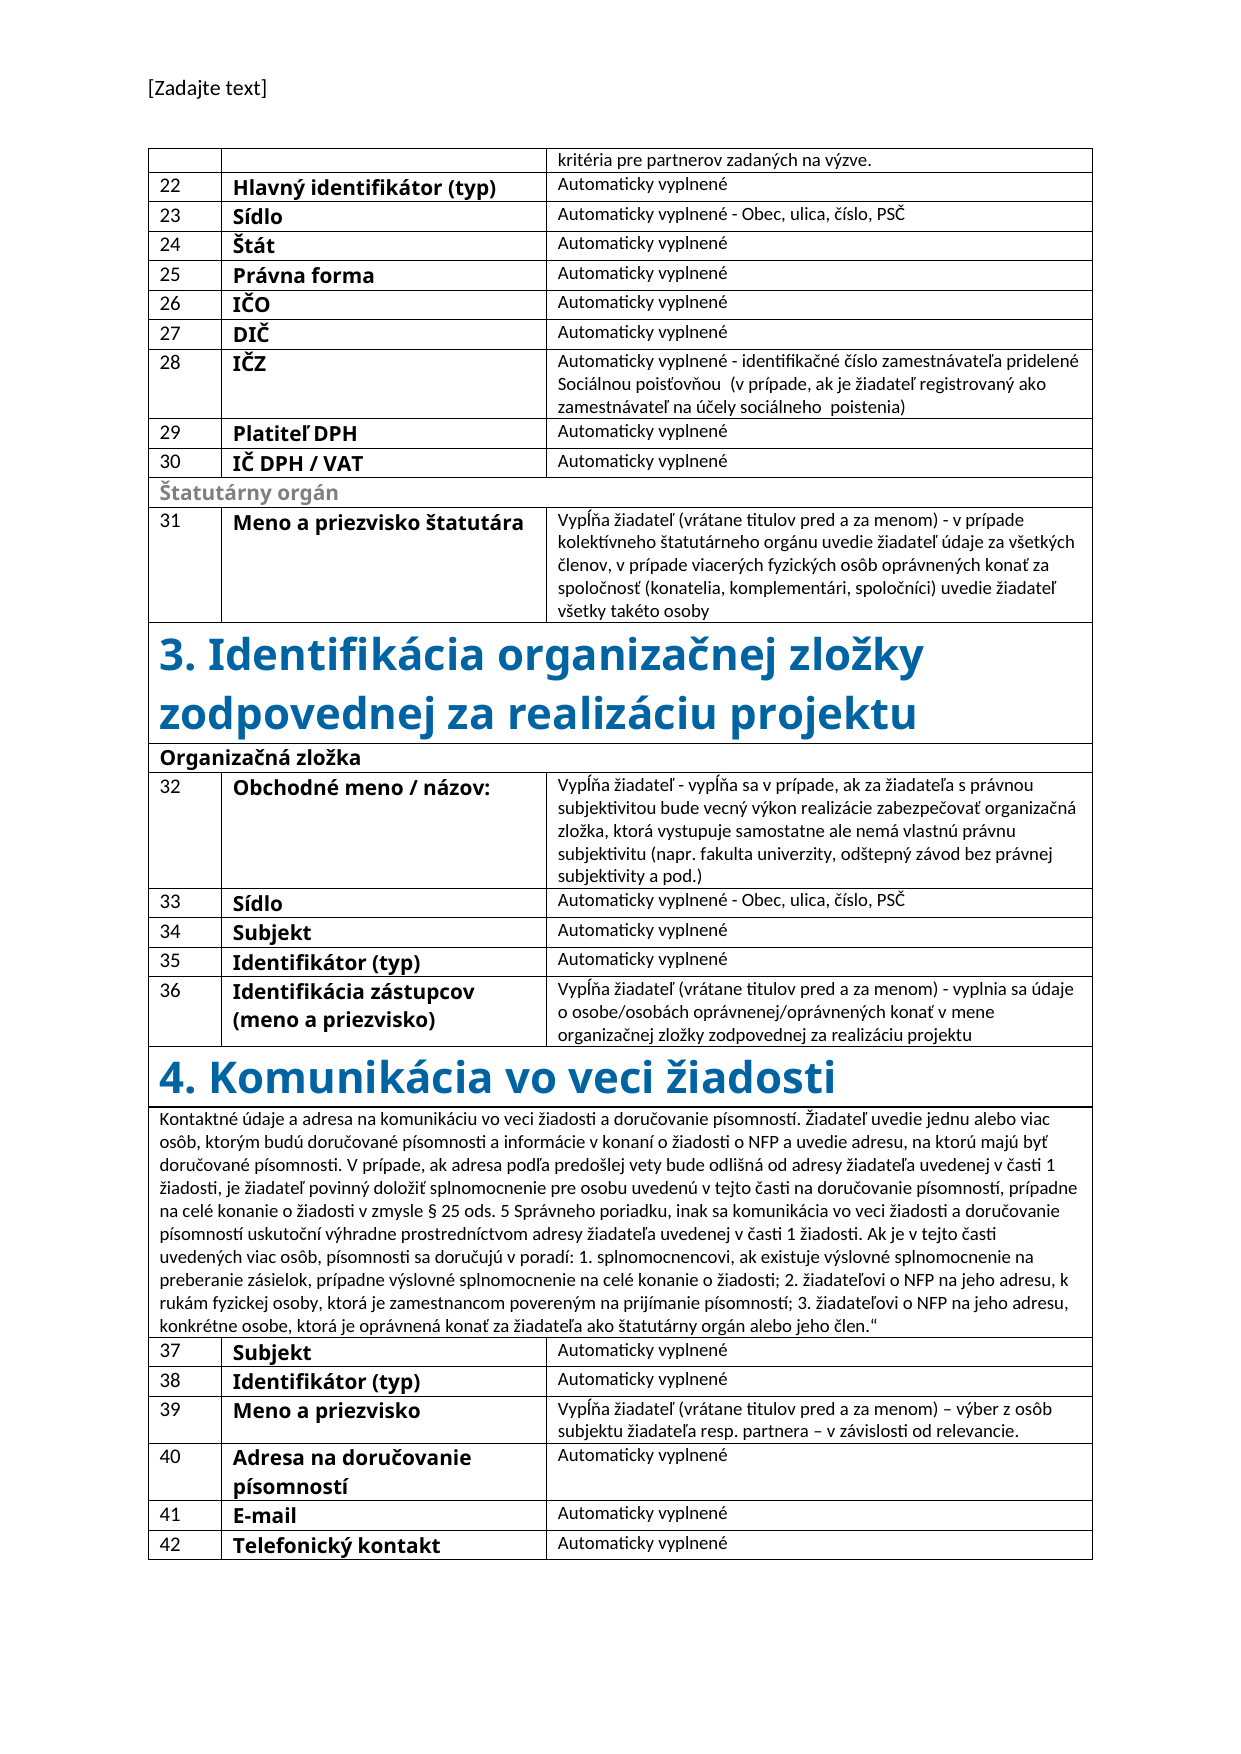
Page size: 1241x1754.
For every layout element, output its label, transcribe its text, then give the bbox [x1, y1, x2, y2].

table_cell Automaticky vyplnené [547, 419, 1092, 448]
table_cell IČZ [222, 350, 546, 418]
table_cell IČO [222, 291, 546, 319]
table_cell 34 [149, 918, 221, 947]
table_cell Hlavný identifikátor (typ) [222, 173, 546, 201]
table_cell Automaticky vyplnené [547, 320, 1092, 348]
table_cell 22 [149, 173, 221, 201]
table_cell Identifikátor (typ) [222, 1367, 546, 1396]
table_cell Sídlo [222, 889, 546, 917]
table_cell 4. Komunikácia vo veci žiadosti [149, 1047, 1092, 1106]
table_cell Automaticky vyplnené [547, 173, 1092, 201]
table_cell 31 [149, 508, 221, 622]
table_cell Sídlo [222, 202, 546, 231]
table_cell Organizačná zložka [149, 744, 1092, 772]
table_cell Automaticky vyplnené [547, 232, 1092, 260]
table_cell Platiteľ DPH [222, 419, 546, 448]
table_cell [547, 149, 1092, 172]
table_cell Meno a priezvisko [222, 1397, 546, 1442]
table_cell 39 [149, 1397, 221, 1442]
table_cell Meno a priezvisko štatutára [222, 508, 546, 622]
table_cell Automaticky vyplnené [547, 918, 1092, 947]
table_cell Identifikácia zástupcov (meno a priezvisko) [222, 977, 546, 1046]
table_cell Štát [222, 232, 546, 260]
table_cell Automaticky vyplnené [547, 1531, 1092, 1559]
table_cell 23 [149, 202, 221, 231]
table_cell 21 [149, 149, 221, 172]
table_cell 28 [149, 350, 221, 418]
table_cell Obchodné meno / názov: [222, 773, 546, 888]
table_cell Telefonický kontakt [222, 1531, 546, 1559]
table_cell 29 [149, 419, 221, 448]
table_cell Štatutárny orgán [149, 478, 1092, 507]
table_cell 32 [149, 773, 221, 888]
table_cell 40 [149, 1444, 221, 1500]
table_cell 24 [149, 232, 221, 260]
table_cell 42 [149, 1531, 221, 1559]
table_cell Automaticky vyplnené [547, 948, 1092, 976]
table_cell Právna forma [222, 261, 546, 289]
table_cell 41 [149, 1501, 221, 1530]
table_cell DIČ [222, 320, 546, 348]
table_cell Vypĺňa žiadateľ - vypĺňa sa v prípade, ak za žiadateľa s právnou subjektivitou bude vecný výkon realizácie zabezpečovať organizačná zložka, ktorá vystupuje samostatne ale nemá vlastnú právnu subjektivitu (napr. fakulta univerzity, odštepný závod bez právnej subjektivity a pod.) [547, 773, 1092, 888]
table_cell 37 [149, 1338, 221, 1366]
table_cell Automaticky vyplnené [547, 449, 1092, 477]
table_cell Adresa na doručovanie písomností [222, 1444, 546, 1500]
table_cell 26 [149, 291, 221, 319]
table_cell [222, 149, 546, 172]
table_cell 3. Identifikácia organizačnej zložky zodpovednej za realizáciu projektu [149, 623, 1092, 742]
table_cell 30 [149, 449, 221, 477]
table_cell Automaticky vyplnené - Obec, ulica, číslo, PSČ [547, 889, 1092, 917]
table_cell Vypĺňa žiadateľ (vrátane titulov pred a za menom) - vyplnia sa údaje o osobe/osobách oprávnenej/oprávnených konať v mene organizačnej zložky zodpovednej za realizáciu projektu [547, 977, 1092, 1046]
table_cell 25 [149, 261, 221, 289]
table_cell Automaticky vyplnené - Obec, ulica, číslo, PSČ [547, 202, 1092, 231]
table_cell IČ DPH / VAT [222, 449, 546, 477]
table_cell Automaticky vyplnené [547, 1444, 1092, 1500]
table_cell Subjekt [222, 918, 546, 947]
table_cell 27 [149, 320, 221, 348]
table_cell Vypĺňa žiadateľ (vrátane titulov pred a za menom) – výber z osôb subjektu žiadateľa resp. partnera – v závislosti od relevancie. [547, 1397, 1092, 1442]
table_cell Automaticky vyplnené [547, 1338, 1092, 1366]
table_cell Subjekt [222, 1338, 546, 1366]
table_cell Automaticky vyplnené [547, 291, 1092, 319]
table_cell Kontaktné údaje a adresa na komunikáciu vo veci žiadosti a doručovanie písomností. Žiadateľ uvedie jednu alebo viac osôb, ktorým budú doručované písomnosti a informácie v konaní o žiadosti o NFP a uvedie adresu, na ktorú majú byť doručované písomnosti. V prípade, ak adresa podľa predošlej vety bude odlišná od adresy žiadateľa uvedenej v časti 1 žiadosti, je žiadateľ povinný doložiť splnomocnenie pre osobu uvedenú v tejto časti na doručovanie písomností, prípadne na celé konanie o žiadosti v zmysle § 25 ods. 5 Správneho poriadku, inak sa komunikácia vo veci žiadosti a doručovanie písomností uskutoční výhradne prostredníctvom adresy žiadateľa uvedenej v časti 1 žiadosti. Ak je v tejto časti uvedených viac osôb, písomnosti sa doručujú v poradí: 1. splnomocnencovi, ak existuje výslovné splnomocnenie na preberanie zásielok, prípadne výslovné splnomocnenie na celé konanie o žiadosti; 2. žiadateľovi o NFP na jeho adresu, k rukám fyzickej osoby, ktorá je zamestnancom povereným na prijímanie písomností; 3. žiadateľovi o NFP na jeho adresu, konkrétne osobe, ktorá je oprávnená konať za žiadateľa ako štatutárny orgán alebo jeho člen.“ [149, 1108, 1092, 1337]
table_cell 33 [149, 889, 221, 917]
table_cell Automaticky vyplnené [547, 1501, 1092, 1530]
table_cell E-mail [222, 1501, 546, 1530]
table_cell 36 [149, 977, 221, 1046]
table_cell 38 [149, 1367, 221, 1396]
table_cell Identifikátor (typ) [222, 948, 546, 976]
table_cell Automaticky vyplnené [547, 1367, 1092, 1396]
table_cell 35 [149, 948, 221, 976]
table_cell Automaticky vyplnené [547, 261, 1092, 289]
